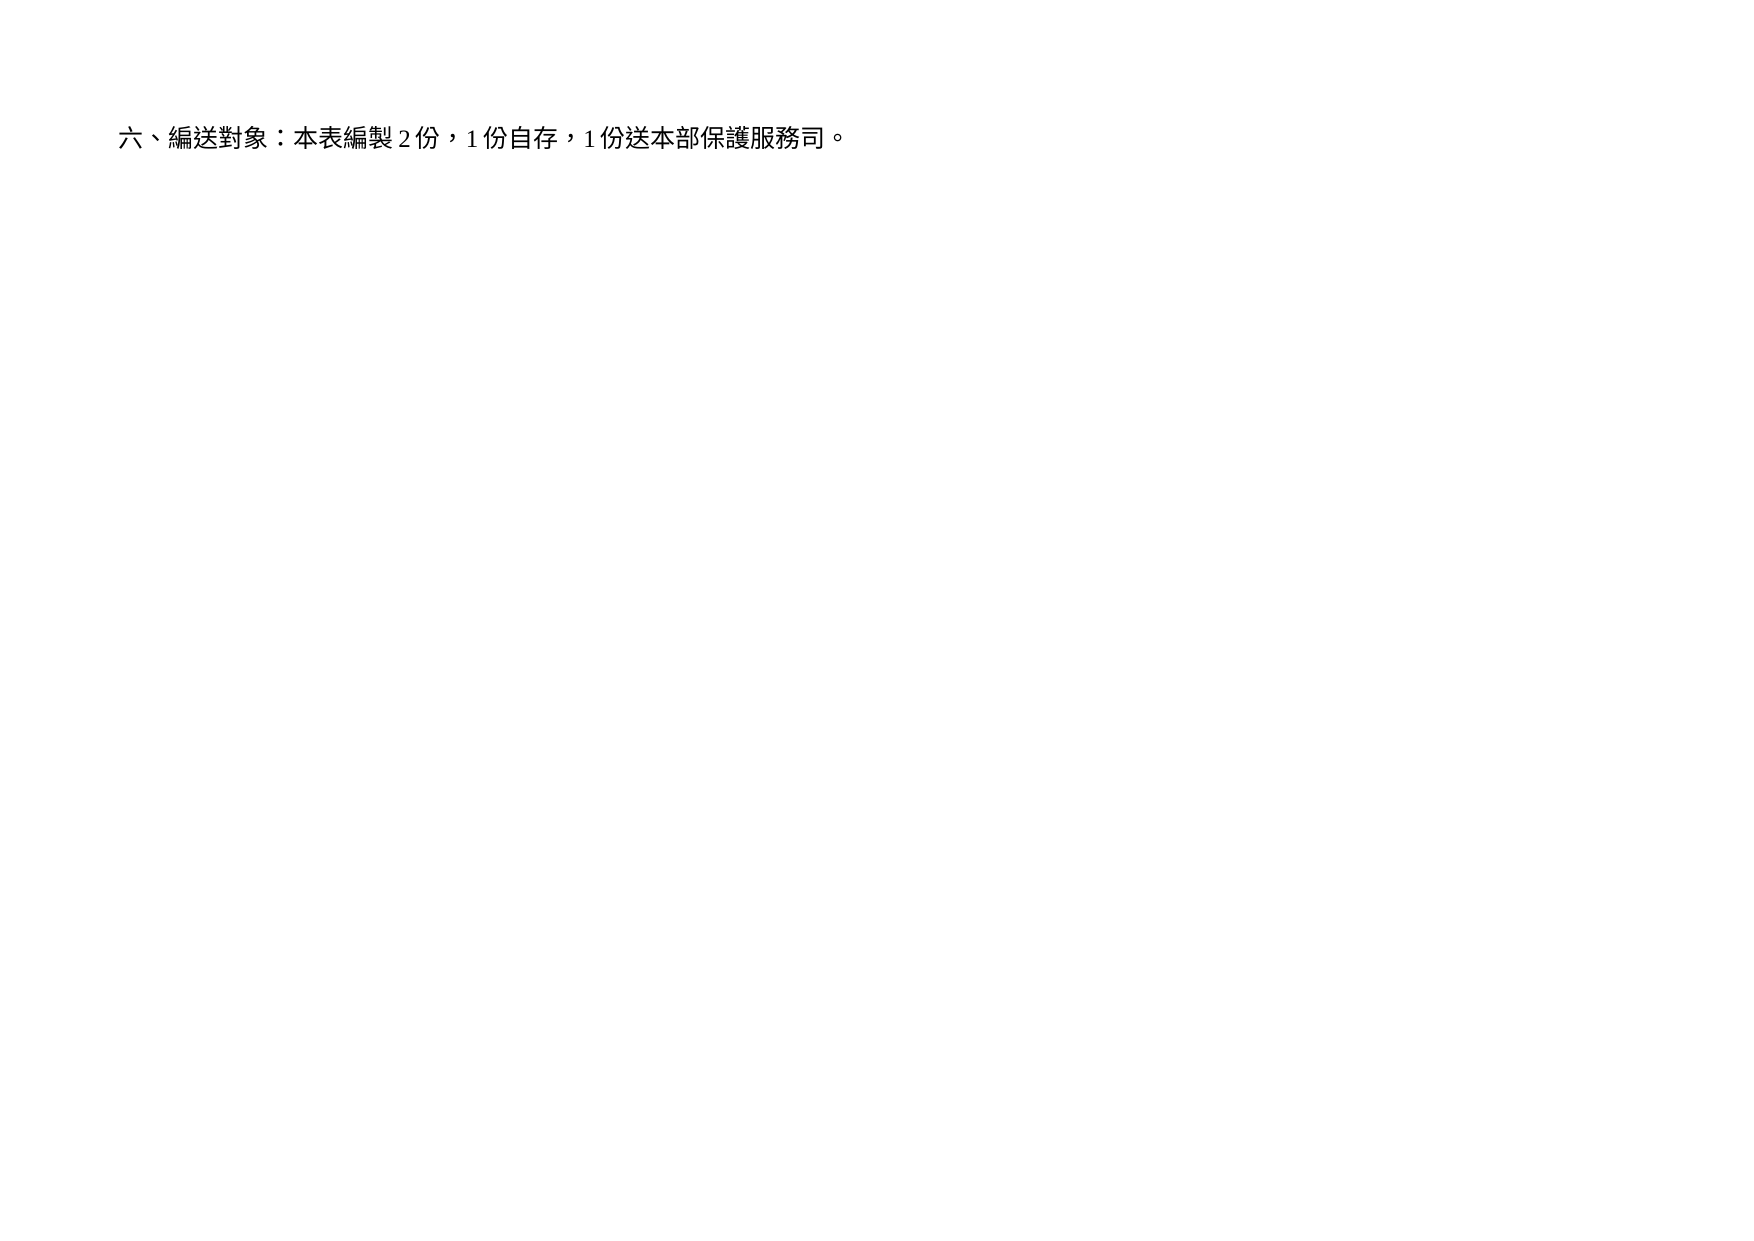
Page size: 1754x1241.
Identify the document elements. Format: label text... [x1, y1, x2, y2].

text 六、編送對象：本表編製2份，1份自存，1份送本部保護服務司。 [118, 118, 1636, 155]
